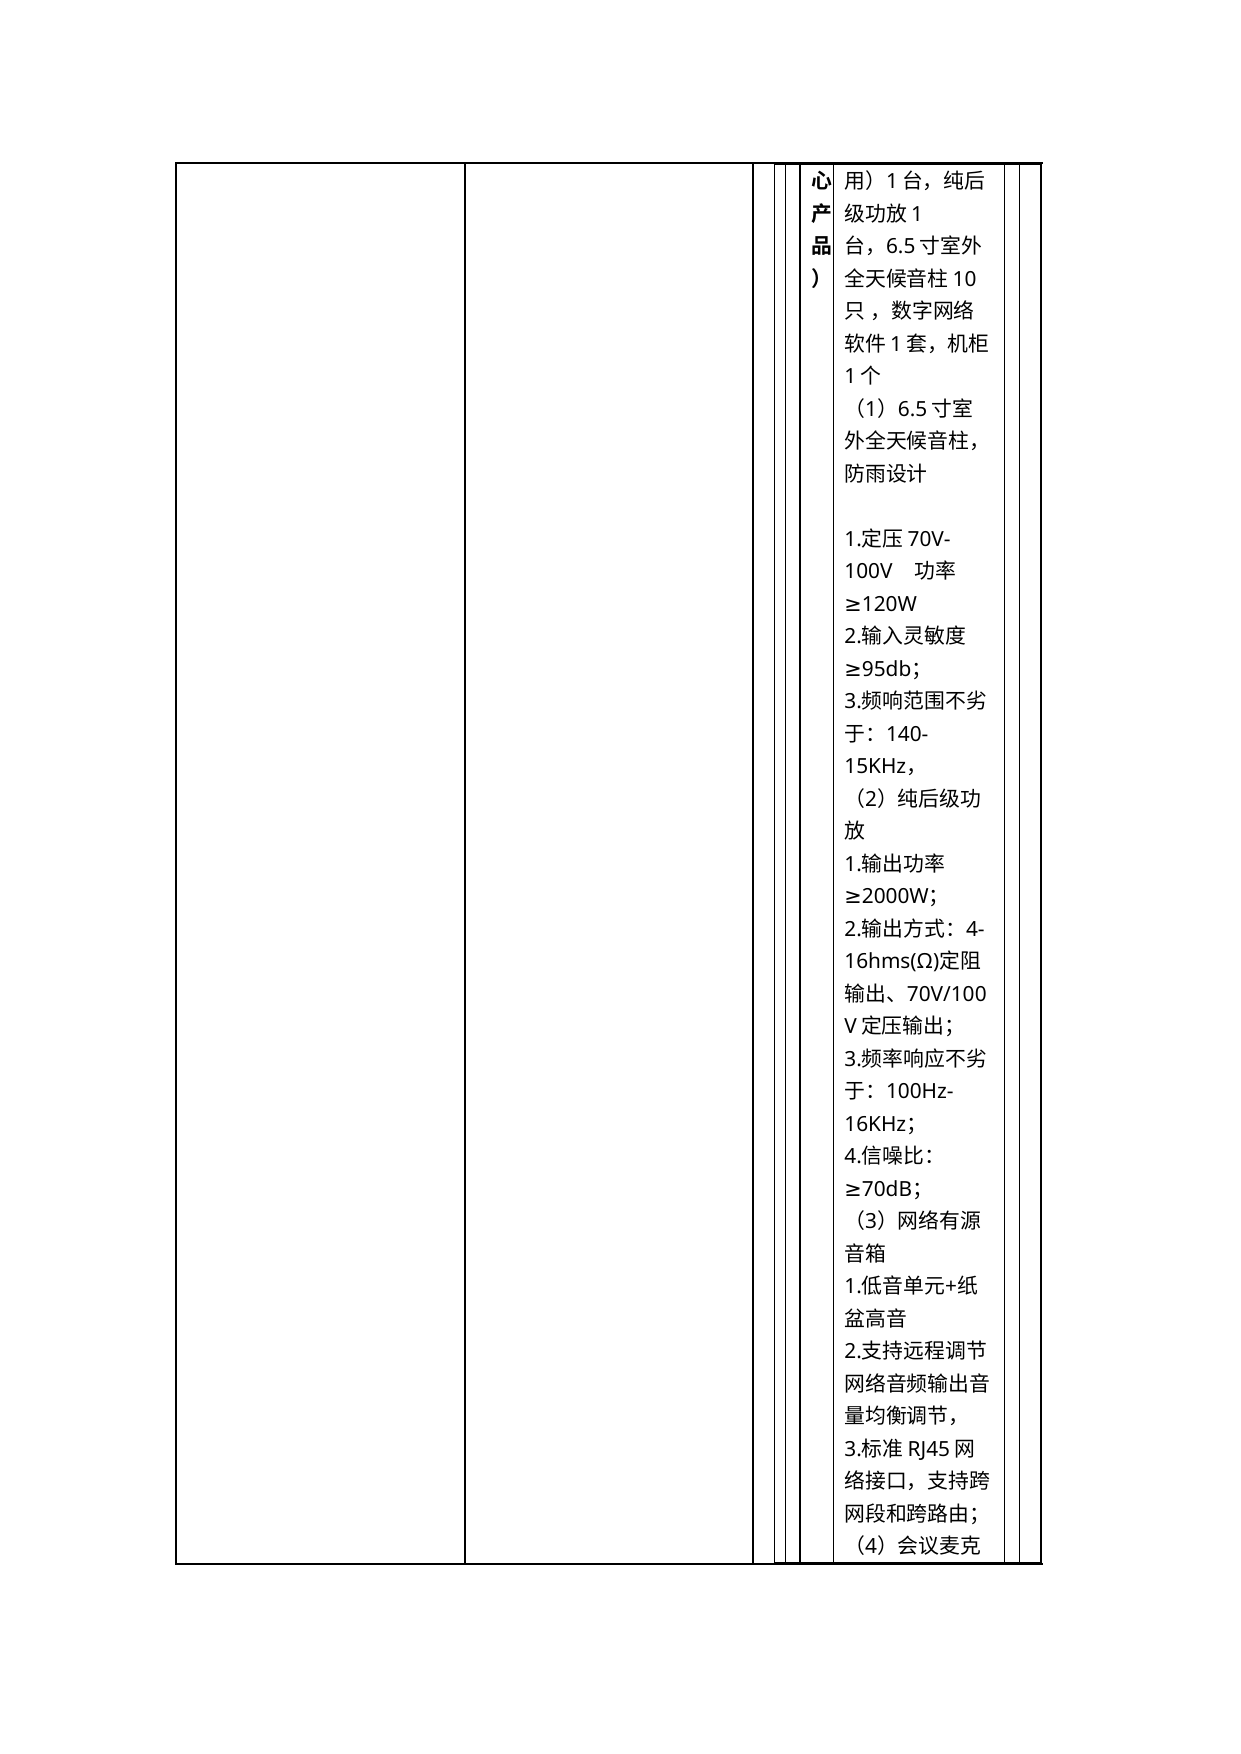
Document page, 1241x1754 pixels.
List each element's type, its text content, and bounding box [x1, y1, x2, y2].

table_cell 1 [177, 164, 464, 1563]
table_cell [775, 165, 785, 1562]
table_cell [466, 164, 752, 1563]
table_cell [754, 164, 774, 1563]
table_cell [1020, 165, 1040, 1562]
table_cell [786, 165, 799, 1562]
table_cell [1005, 165, 1019, 1562]
table_cell [801, 165, 833, 1562]
